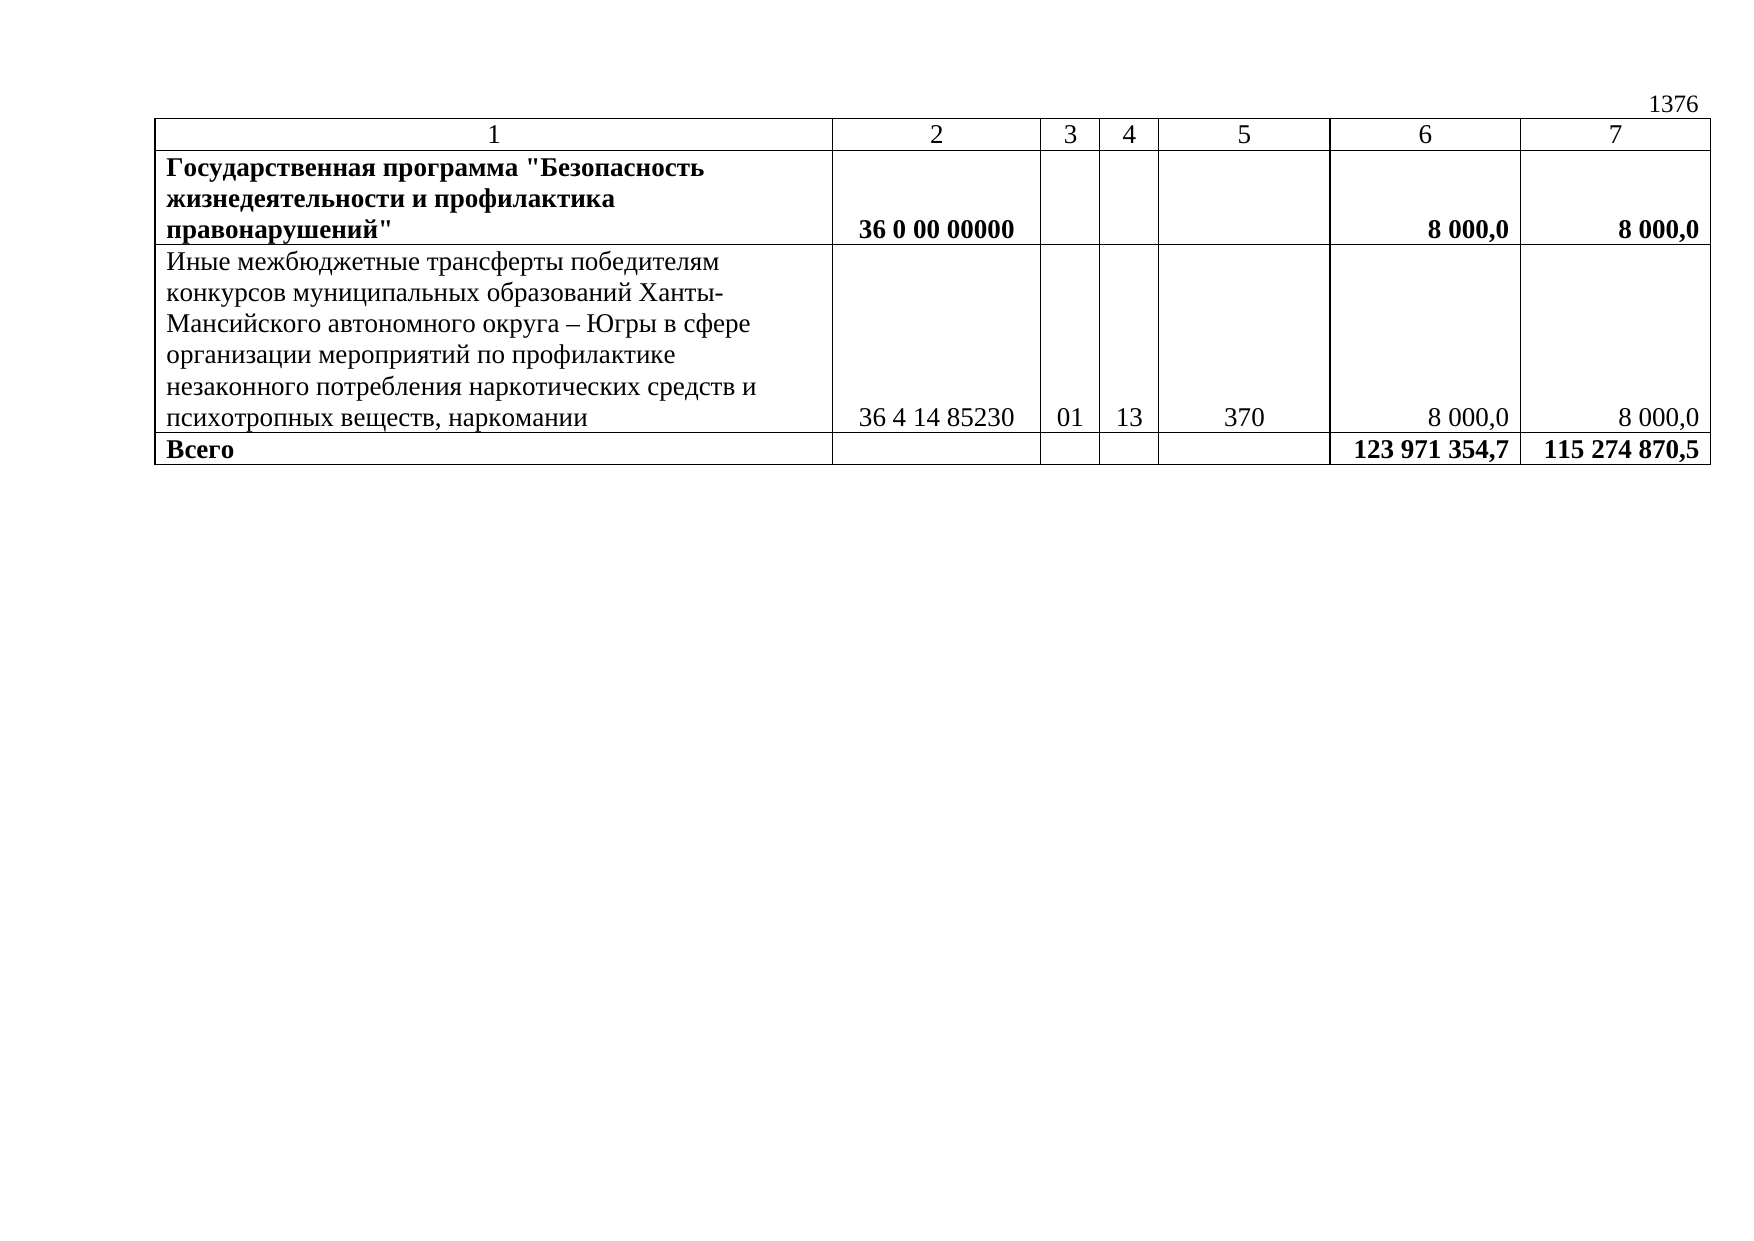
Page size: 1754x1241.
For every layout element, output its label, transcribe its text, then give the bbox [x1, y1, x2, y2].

table_cell [1159, 151, 1329, 244]
table_header 4 [1100, 119, 1158, 149]
table_cell Всего [156, 433, 832, 464]
table_cell [1159, 433, 1329, 464]
table_cell 115 274 870,5 [1521, 433, 1710, 464]
table_header 7 [1521, 119, 1710, 149]
table_header 6 [1331, 119, 1520, 149]
table_cell 370 [1159, 245, 1329, 432]
table_header 1 [156, 119, 832, 149]
table_header 3 [1041, 119, 1099, 149]
table_cell [1100, 433, 1158, 464]
table_header 2 [833, 119, 1040, 149]
table_cell [1041, 151, 1099, 244]
table_header 5 [1159, 119, 1329, 149]
table_cell 8 000,0 [1521, 151, 1710, 244]
table_cell 8 000,0 [1331, 151, 1520, 244]
table_cell 36 0 00 00000 [833, 151, 1040, 244]
table_cell [833, 433, 1040, 464]
table_cell 8 000,0 [1521, 245, 1710, 432]
table_cell 123 971 354,7 [1331, 433, 1520, 464]
table_cell [1100, 151, 1158, 244]
table_cell 36 4 14 85230 [833, 245, 1040, 432]
table_cell Иные межбюджетные трансферты победителям конкурсов муниципальных образований Ханты-Мансийского автономного округа – Югры в сфере организации мероприятий по профилактике незаконного потребления наркотических средств и психотропных веществ, наркомании [156, 245, 832, 432]
table_cell 8 000,0 [1331, 245, 1520, 432]
table_cell Государственная программа "Безопасность жизнедеятельности и профилактика правонарушений" [156, 151, 832, 244]
table_cell [1041, 433, 1099, 464]
table_cell 01 [1041, 245, 1099, 432]
table_cell 13 [1100, 245, 1158, 432]
